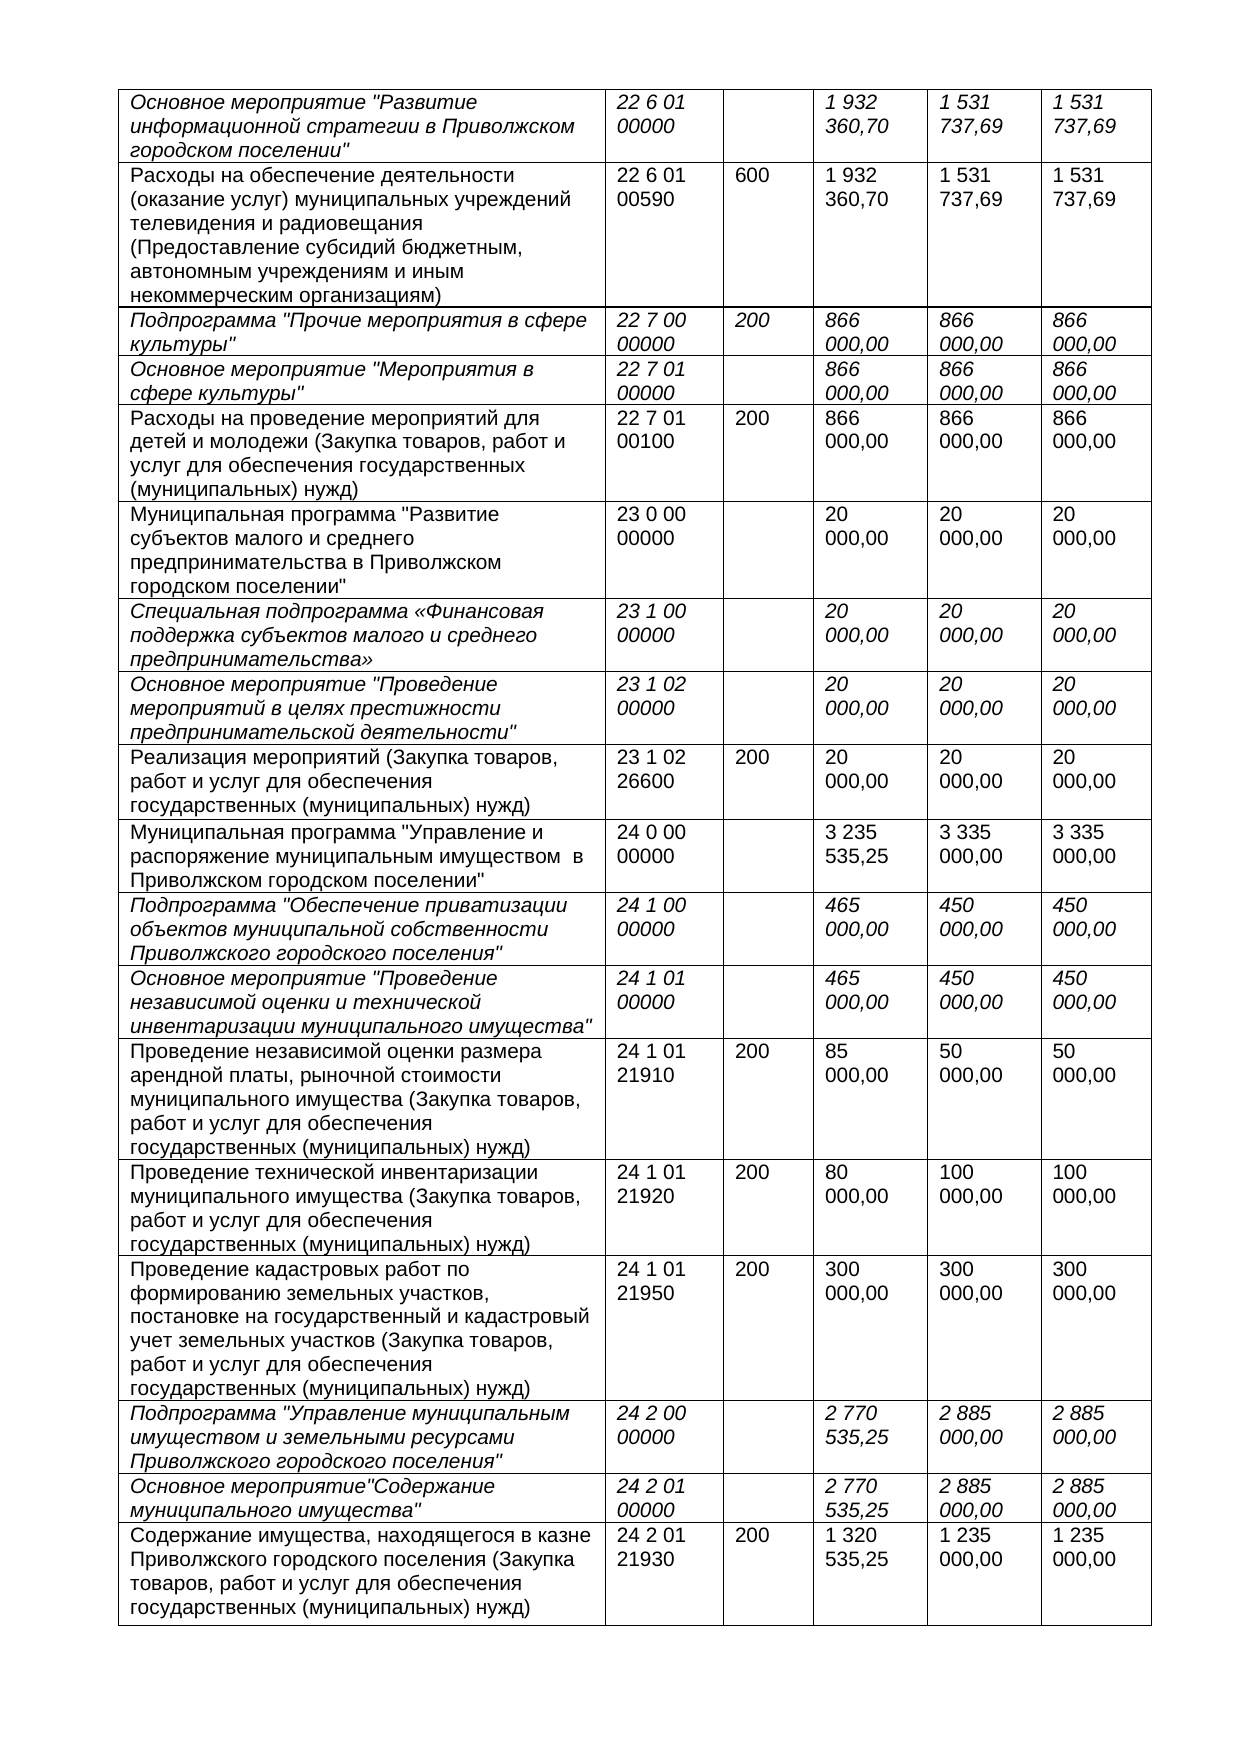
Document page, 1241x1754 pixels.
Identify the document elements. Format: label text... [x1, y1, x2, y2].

table_cell Подпрограмма "Прочие мероприятия в сфере культуры" [119, 308, 605, 355]
table_cell 3 235 535,25 [814, 820, 927, 892]
table_cell 50 000,00 [1042, 1039, 1151, 1158]
table_cell 23 1 02 00000 [606, 672, 723, 744]
table_cell [724, 90, 813, 162]
table_cell 2 885 000,00 [928, 1474, 1041, 1522]
table_cell 20 000,00 [814, 502, 927, 598]
table_cell 20 000,00 [928, 672, 1041, 744]
table_cell [724, 1401, 813, 1473]
table_cell Основное мероприятие"Содержание муниципального имущества" [119, 1474, 605, 1522]
table_cell 23 1 00 00000 [606, 599, 723, 671]
table_cell 24 1 01 00000 [606, 966, 723, 1038]
table_cell 22 6 01 00590 [606, 163, 723, 306]
table_cell [724, 502, 813, 598]
table_cell [724, 1474, 813, 1522]
table_cell [724, 966, 813, 1038]
table_cell 20 000,00 [1042, 502, 1151, 598]
table_cell 2 885 000,00 [1042, 1474, 1151, 1522]
table_cell Основное мероприятие "Проведение независимой оценки и технической инвентаризации муниципального имущества" [119, 966, 605, 1038]
table_cell 24 1 01 21920 [606, 1160, 723, 1255]
table_cell Реализация мероприятий (Закупка товаров, работ и услуг для обеспечения государственных (муниципальных) нужд) [119, 745, 605, 819]
table_cell Специальная подпрограмма «Финансовая поддержка субъектов малого и среднего предпринимательства» [119, 599, 605, 671]
table_cell [724, 356, 813, 404]
table_cell 20 000,00 [1042, 599, 1151, 671]
table_cell 200 [724, 745, 813, 819]
table_cell 22 7 00 00000 [606, 308, 723, 355]
table_cell 24 1 01 21910 [606, 1039, 723, 1158]
table_cell 3 335 000,00 [1042, 820, 1151, 892]
table_cell 24 0 00 00000 [606, 820, 723, 892]
table_cell Проведение независимой оценки размера арендной платы, рыночной стоимости муниципального имущества (Закупка товаров, работ и услуг для обеспечения государственных (муниципальных) нужд) [119, 1039, 605, 1158]
table_cell 300 000,00 [1042, 1256, 1151, 1400]
table_cell 80 000,00 [814, 1160, 927, 1255]
table_cell Расходы на обеспечение деятельности (оказание услуг) муниципальных учреждений телевидения и радиовещания (Предоставление субсидий бюджетным, автономным учреждениям и иным некоммерческим организациям) [119, 163, 605, 306]
table_cell Муниципальная программа "Управление и распоряжение муниципальным имуществом в Приволжском городском поселении" [119, 820, 605, 892]
table_cell 1 932 360,70 [814, 163, 927, 306]
table_cell [724, 599, 813, 671]
table_cell 85 000,00 [814, 1039, 927, 1158]
table_cell Проведение кадастровых работ по формированию земельных участков, постановке на государственный и кадастровый учет земельных участков (Закупка товаров, работ и услуг для обеспечения государственных (муниципальных) нужд) [119, 1256, 605, 1400]
table_cell 20 000,00 [928, 502, 1041, 598]
table_cell 1 235 000,00 [928, 1523, 1041, 1625]
table_cell 20 000,00 [814, 599, 927, 671]
table_cell 22 6 01 00000 [606, 90, 723, 162]
table_cell 24 2 00 00000 [606, 1401, 723, 1473]
table_cell 465 000,00 [814, 893, 927, 965]
table_cell 1 531 737,69 [928, 90, 1041, 162]
table_cell 300 000,00 [928, 1256, 1041, 1400]
table_cell [724, 893, 813, 965]
table_cell 20 000,00 [814, 672, 927, 744]
table_cell Муниципальная программа "Развитие субъектов малого и среднего предпринимательства в Приволжском городском поселении" [119, 502, 605, 598]
table_cell [724, 820, 813, 892]
table_cell 450 000,00 [1042, 893, 1151, 965]
table_cell 24 1 00 00000 [606, 893, 723, 965]
table_cell 450 000,00 [1042, 966, 1151, 1038]
table_cell 100 000,00 [928, 1160, 1041, 1255]
table_cell Расходы на проведение мероприятий для детей и молодежи (Закупка товаров, работ и услуг для обеспечения государственных (муниципальных) нужд) [119, 405, 605, 501]
table_cell 1 235 000,00 [1042, 1523, 1151, 1625]
table_cell 22 7 01 00100 [606, 405, 723, 501]
table_cell 1 320 535,25 [814, 1523, 927, 1625]
table_cell 866 000,00 [1042, 405, 1151, 501]
table_cell 20 000,00 [1042, 672, 1151, 744]
table_cell 200 [724, 1160, 813, 1255]
table_cell 200 [724, 405, 813, 501]
table_cell 1 932 360,70 [814, 90, 927, 162]
table_cell 24 2 01 00000 [606, 1474, 723, 1522]
table_cell Основное мероприятие "Проведение мероприятий в целях престижности предпринимательской деятельности" [119, 672, 605, 744]
table_cell 2 770 535,25 [814, 1401, 927, 1473]
table_cell 866 000,00 [928, 308, 1041, 355]
table_cell 450 000,00 [928, 966, 1041, 1038]
table_cell 24 1 01 21950 [606, 1256, 723, 1400]
table_cell 465 000,00 [814, 966, 927, 1038]
table_cell 2 770 535,25 [814, 1474, 927, 1522]
table_cell 866 000,00 [1042, 308, 1151, 355]
table_cell 866 000,00 [814, 405, 927, 501]
table_cell 1 531 737,69 [928, 163, 1041, 306]
table_cell 300 000,00 [814, 1256, 927, 1400]
table_cell 24 2 01 21930 [606, 1523, 723, 1625]
table_cell 866 000,00 [1042, 356, 1151, 404]
table_cell 866 000,00 [814, 308, 927, 355]
table_cell [724, 672, 813, 744]
table_cell 22 7 01 00000 [606, 356, 723, 404]
table_cell Проведение технической инвентаризации муниципального имущества (Закупка товаров, работ и услуг для обеспечения государственных (муниципальных) нужд) [119, 1160, 605, 1255]
table_cell 20 000,00 [814, 745, 927, 819]
table_cell 2 885 000,00 [928, 1401, 1041, 1473]
table_cell 23 1 02 26600 [606, 745, 723, 819]
table_cell 3 335 000,00 [928, 820, 1041, 892]
table_cell Подпрограмма "Обеспечение приватизации объектов муниципальной собственности Приволжского городского поселения" [119, 893, 605, 965]
table_cell 866 000,00 [928, 405, 1041, 501]
table_cell Основное мероприятие "Мероприятия в сфере культуры" [119, 356, 605, 404]
table_cell 2 885 000,00 [1042, 1401, 1151, 1473]
table_cell 200 [724, 1039, 813, 1158]
table_cell 50 000,00 [928, 1039, 1041, 1158]
table_cell 600 [724, 163, 813, 306]
table_cell 200 [724, 1523, 813, 1625]
table_cell 1 531 737,69 [1042, 163, 1151, 306]
table_cell 23 0 00 00000 [606, 502, 723, 598]
table_cell 20 000,00 [1042, 745, 1151, 819]
table_cell 100 000,00 [1042, 1160, 1151, 1255]
table_cell 450 000,00 [928, 893, 1041, 965]
table_cell 200 [724, 1256, 813, 1400]
table_cell 20 000,00 [928, 599, 1041, 671]
table_cell 20 000,00 [928, 745, 1041, 819]
table_cell 1 531 737,69 [1042, 90, 1151, 162]
table_cell Подпрограмма "Управление муниципальным имуществом и земельными ресурсами Приволжского городского поселения" [119, 1401, 605, 1473]
table_cell 866 000,00 [814, 356, 927, 404]
table_cell Содержание имущества, находящегося в казне Приволжского городского поселения (Закупка товаров, работ и услуг для обеспечения государственных (муниципальных) нужд) [119, 1523, 605, 1625]
table_cell 200 [724, 308, 813, 355]
table_cell Основное мероприятие "Развитие информационной стратегии в Приволжском городском поселении" [119, 90, 605, 162]
table_cell 866 000,00 [928, 356, 1041, 404]
